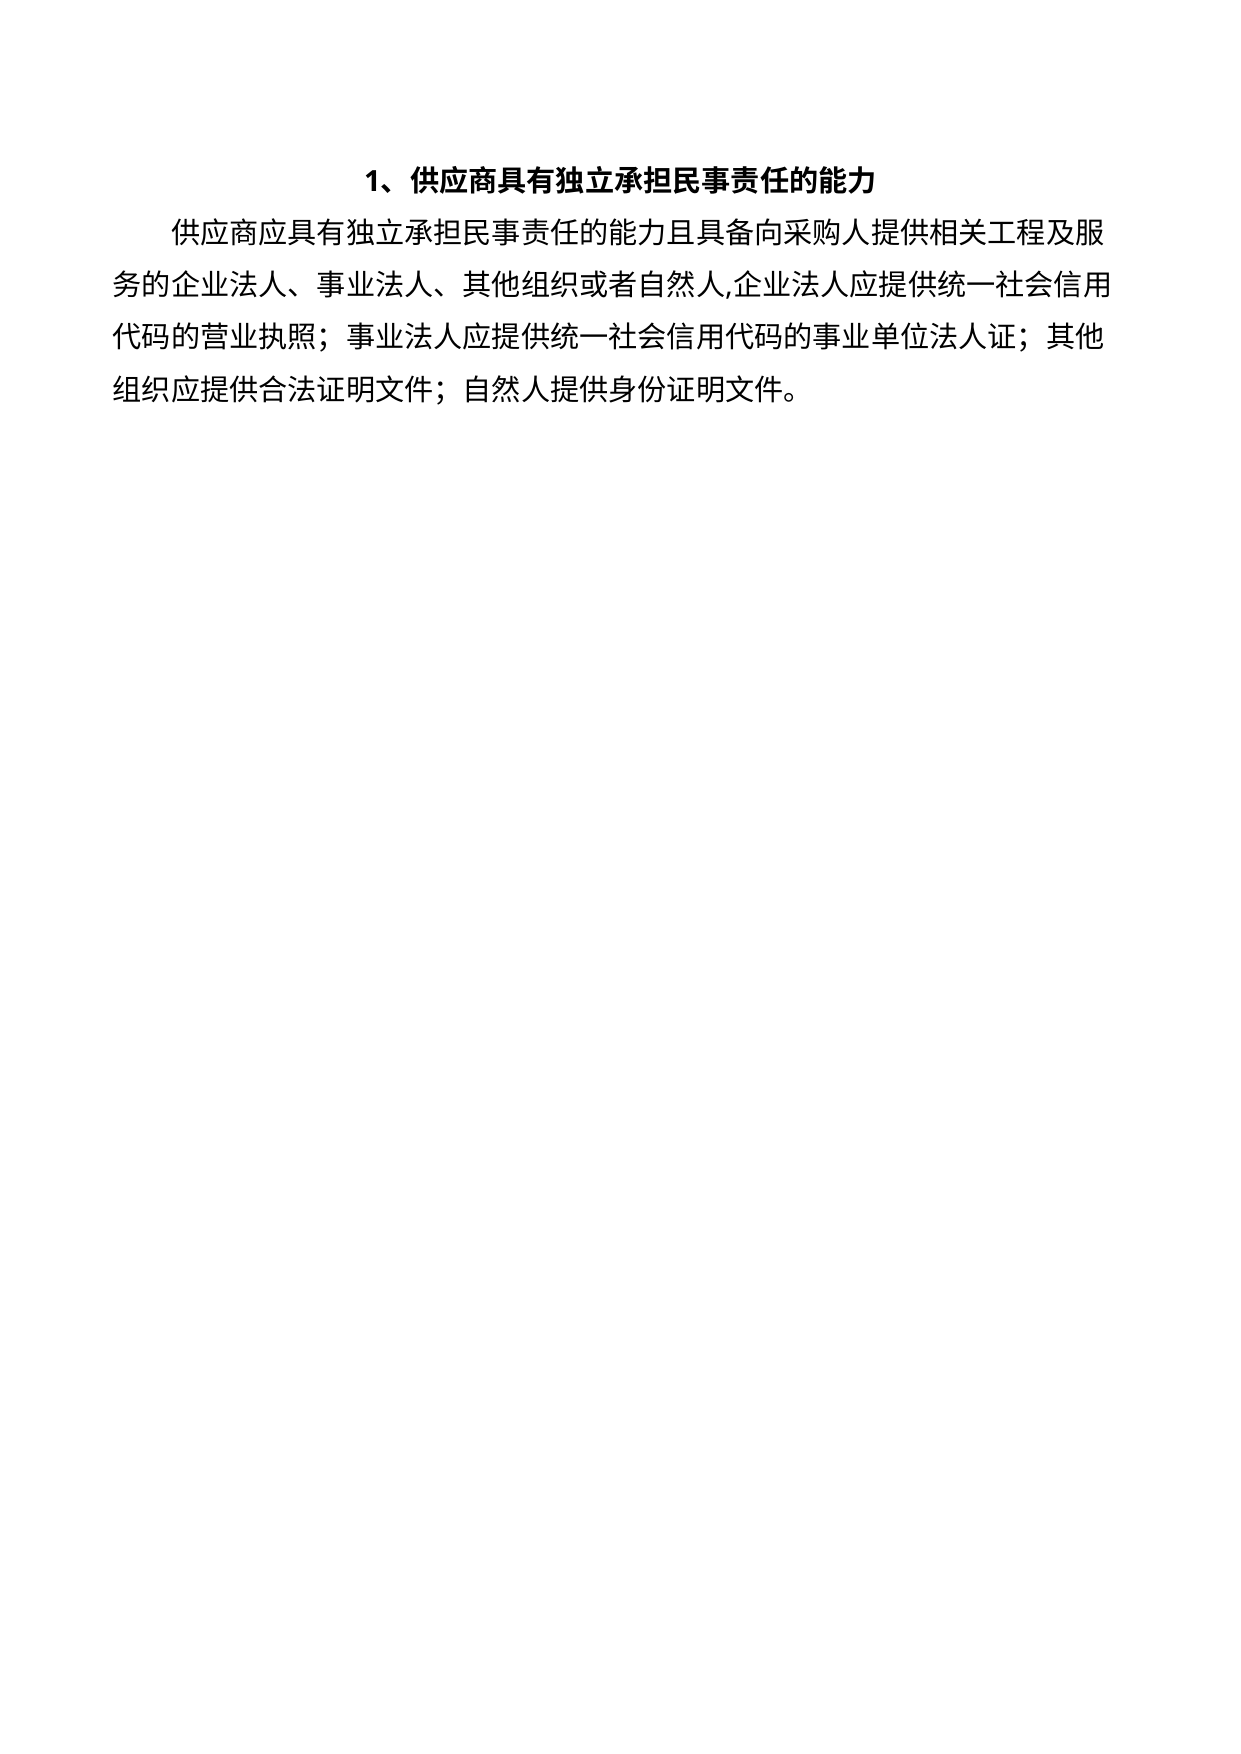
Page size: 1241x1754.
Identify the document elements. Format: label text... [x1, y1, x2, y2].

text 1、供应商具有独立承担民事责任的能力 [112, 150, 1128, 202]
text 供应商应具有独立承担民事责任的能力且具备向采购人提供相关工程及服务的企业法人、事业法人、其他组织或者自然人,企业法人应提供统一社会信用代码的营业执照；事业法人应提供统一社会信用代码的事业单位法人证；其他组织应提供合法证明文件；自然人提供身份证明文件。 [112, 202, 1128, 410]
